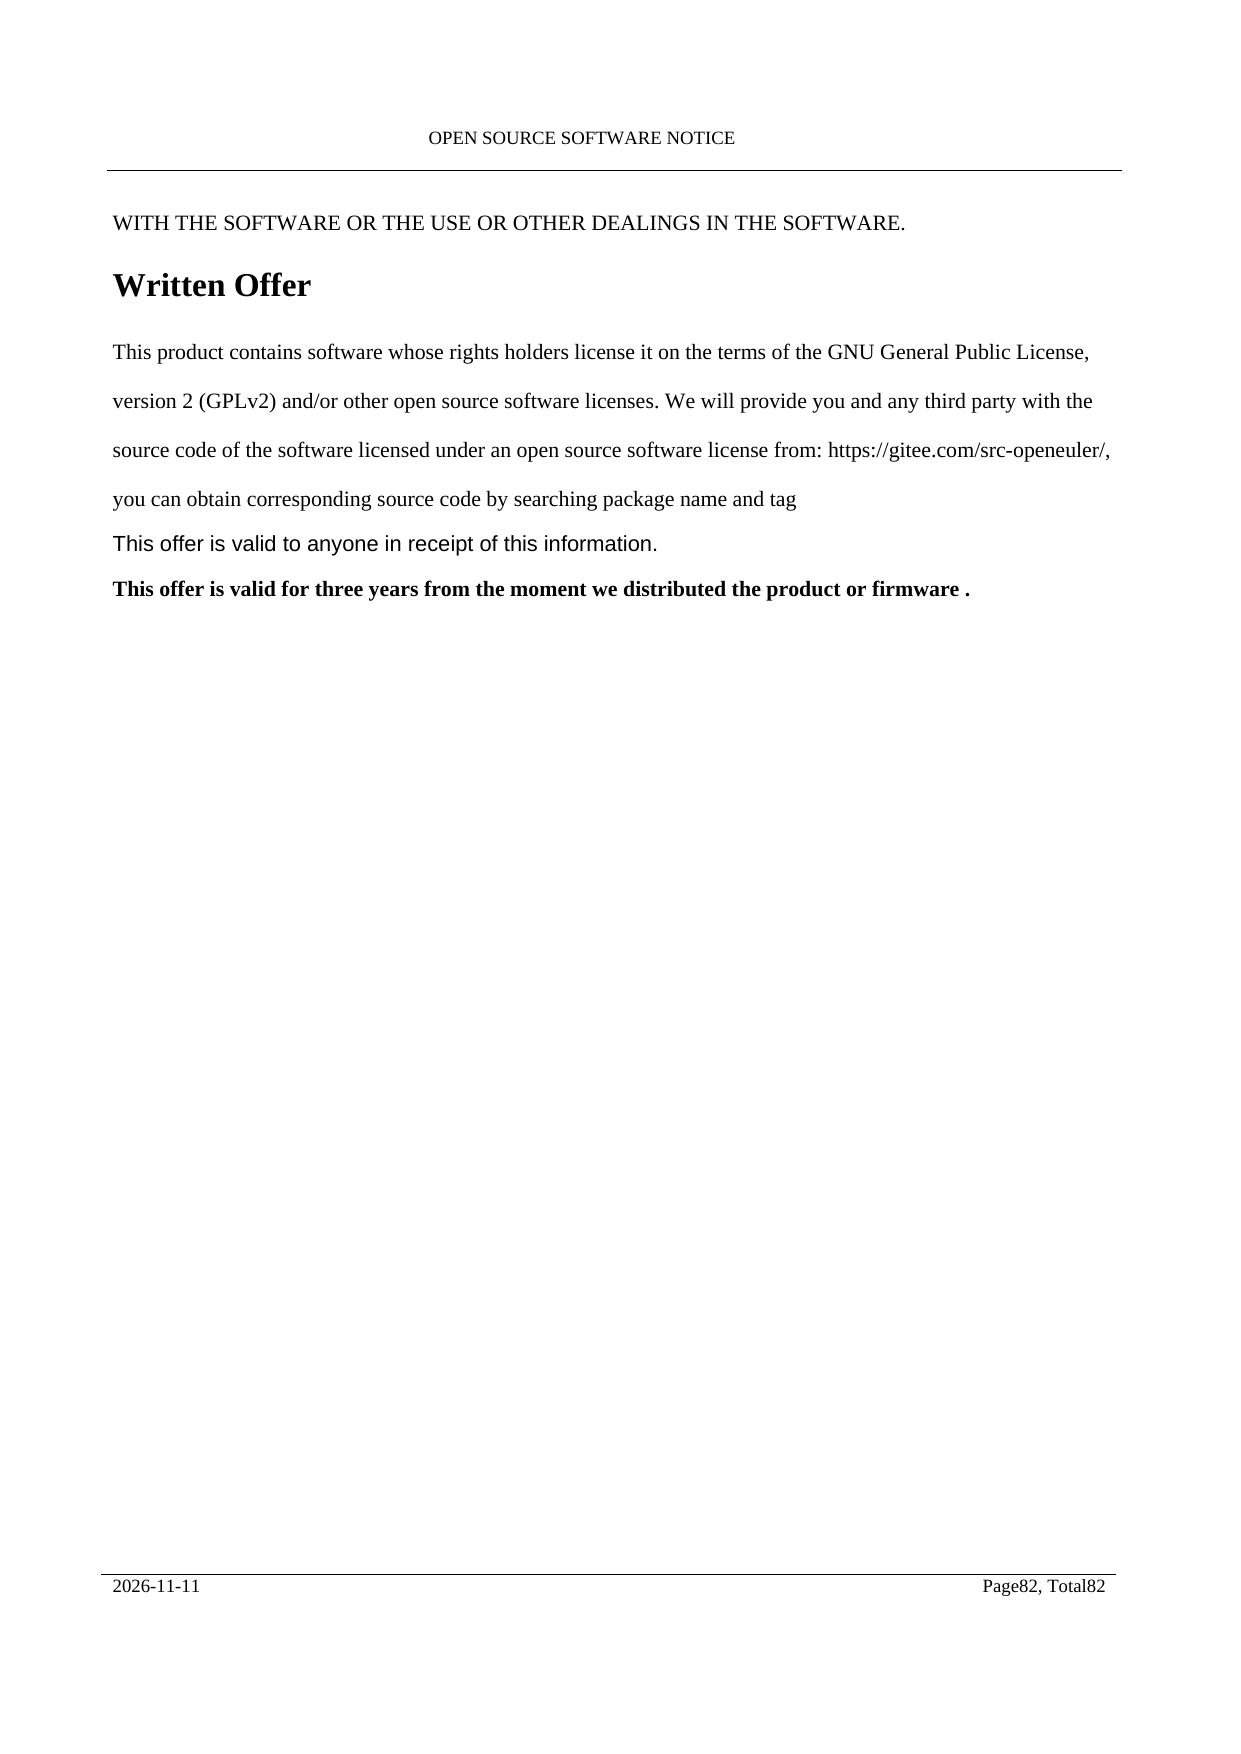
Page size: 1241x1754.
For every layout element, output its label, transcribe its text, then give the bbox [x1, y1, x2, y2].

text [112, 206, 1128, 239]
text Written Offer [112, 251, 1128, 316]
text This offer is valid for three years from the moment we distributed the product or firmware . [112, 572, 1128, 604]
text This offer is valid to anyone in receipt of this information. [112, 527, 1128, 559]
text This product contains software whose rights holders license it on the terms of the GNU General Public License, version 2 (GPLv2) and/or other open source software licenses. We will provide you and any third party with the source code of the software licensed under an open source software license from: https://gitee.com/src-openeuler/, you can obtain corresponding source code by searching package name and tag [112, 336, 1128, 514]
